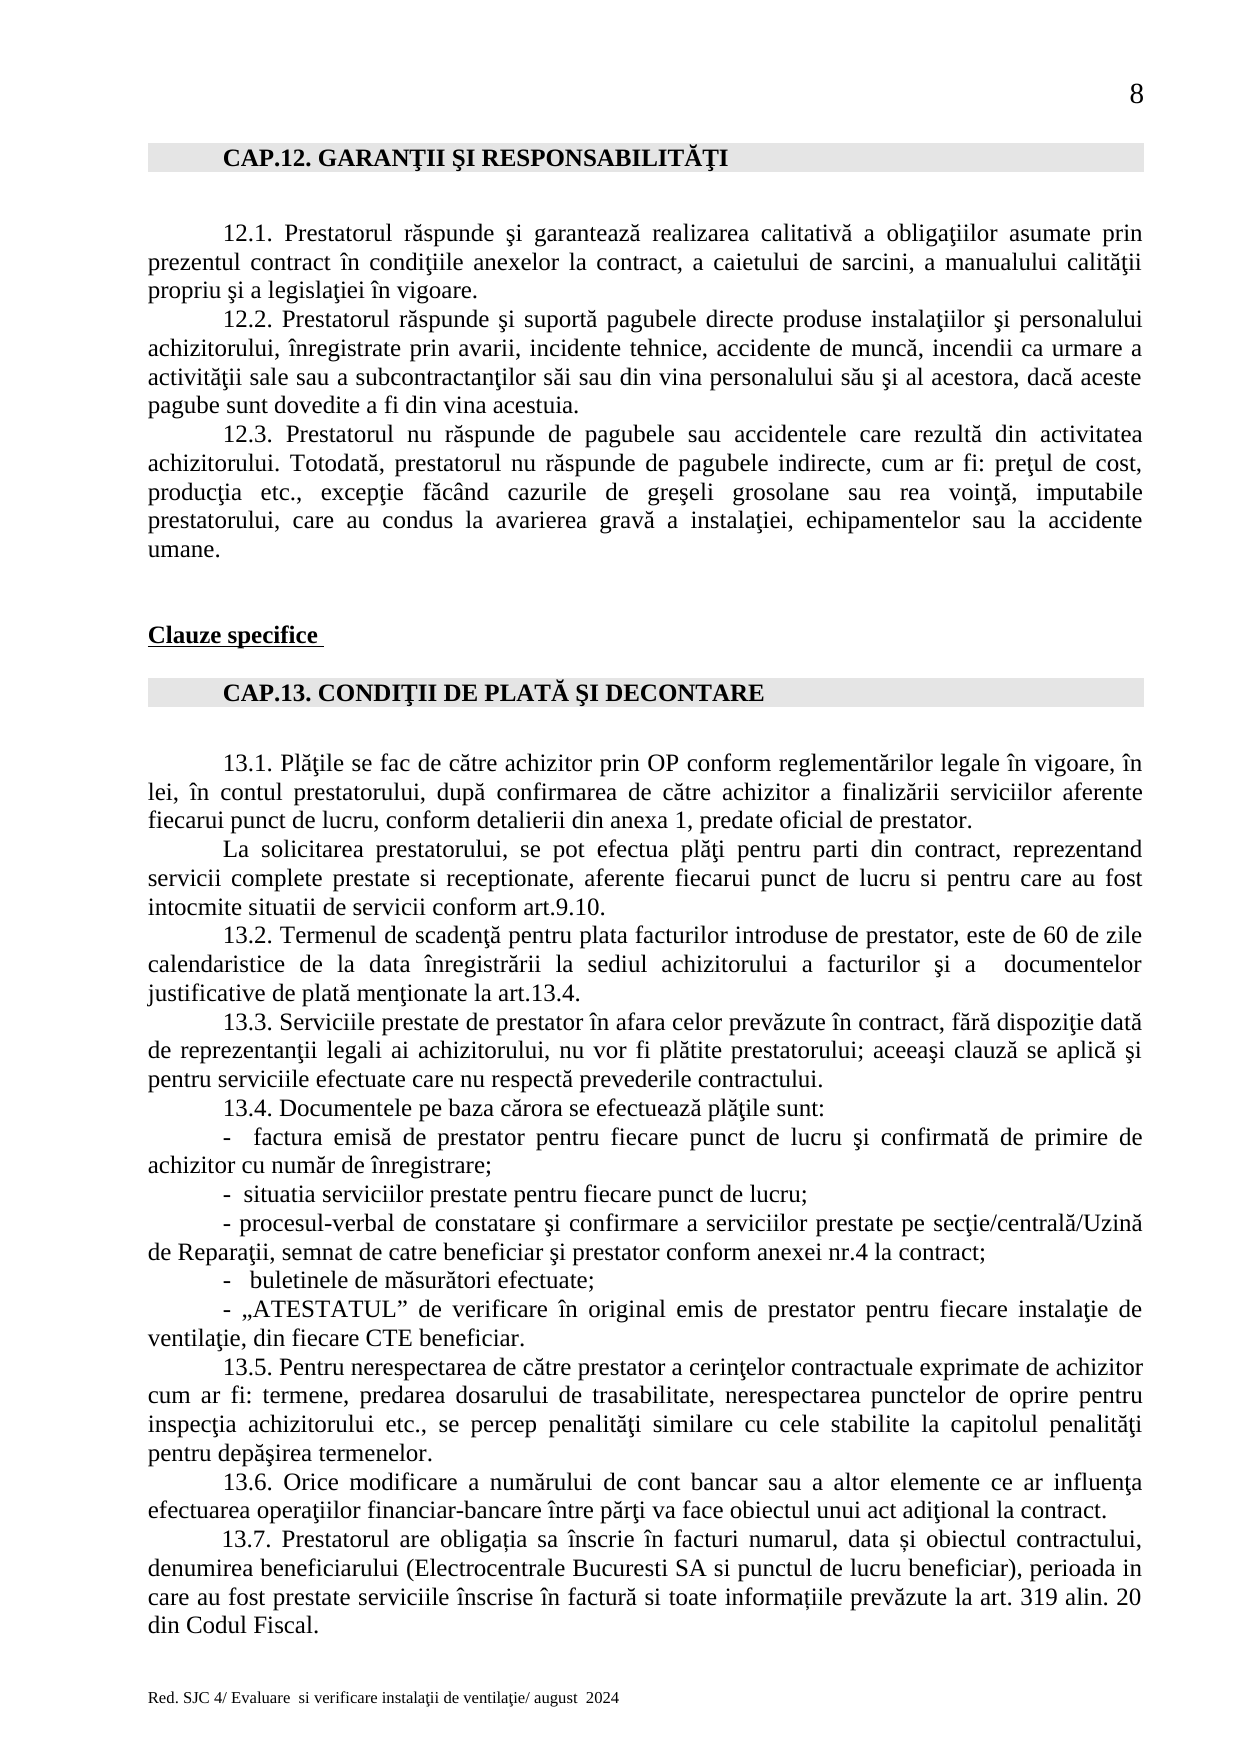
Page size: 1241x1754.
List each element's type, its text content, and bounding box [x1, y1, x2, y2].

text La solicitarea prestatorului, se pot efectua plăţi pentru parti din contract, reprezentand servicii complete prestate si receptionate, aferente fiecarui punct de lucru si pentru care au fost intocmite situatii de servicii conform art.9.10. [148, 834, 1144, 921]
text 13.4. Documentele pe baza cărora se efectuează plăţile sunt: [148, 1093, 1144, 1122]
text 13.7. Prestatorul are obligația sa înscrie în facturi numarul, data și obiectul contractului, denumirea beneficiarului (Electrocentrale Bucuresti SA si punctul de lucru beneficiar), perioada in care au fost prestate serviciile înscrise în factură si toate informațiile prevăzute la art. 319 alin. 20 din Codul Fiscal. [148, 1524, 1144, 1639]
text 13.1. Plăţile se fac de către achizitor prin OP conform reglementărilor legale în vigoare, în lei, în contul prestatorului, după confirmarea de către achizitor a finalizării serviciilor aferente fiecarui punct de lucru, conform detalierii din anexa 1, predate oficial de prestator. [148, 748, 1144, 834]
text 12.1. Prestatorul răspunde şi garantează realizarea calitativă a obligaţiilor asumate prin prezentul contract în condiţiile anexelor la contract, a caietului de sarcini, a manualului calităţii propriu şi a legislaţiei în vigoare. [148, 218, 1144, 304]
text 13.6. Orice modificare a numărului de cont bancar sau a altor elemente ce ar influenţa efectuarea operaţiilor financiar-bancare între părţi va face obiectul unui act adiţional la contract. [148, 1467, 1144, 1524]
text 13.5. Pentru nerespectarea de către prestator a cerinţelor contractuale exprimate de achizitor cum ar fi: termene, predarea dosarului de trasabilitate, nerespectarea punctelor de oprire pentru inspecţia achizitorului etc., se percep penalităţi similare cu cele stabilite la capitolul penalităţi pentru depăşirea termenelor. [148, 1352, 1144, 1467]
text 12.2. Prestatorul răspunde şi suportă pagubele directe produse instalaţiilor şi personalului achizitorului, înregistrate prin avarii, incidente tehnice, accidente de muncă, incendii ca urmare a activităţii sale sau a subcontractanţilor săi sau din vina personalului său şi al acestora, dacă aceste pagube sunt dovedite a fi din vina acestuia. [148, 304, 1144, 419]
subtitle CAP.13. CONDIŢII DE PLATĂ ŞI DECONTARE [148, 678, 1144, 707]
text - buletinele de măsurători efectuate; [148, 1266, 1144, 1294]
text - procesul-verbal de constatare şi confirmare a serviciilor prestate pe secţie/centrală/Uzină de Reparaţii, semnat de catre beneficiar şi prestator conform anexei nr.4 la contract; [148, 1208, 1144, 1266]
text - „ATESTATUL” de verificare în original emis de prestator pentru fiecare instalaţie de ventilaţie, din fiecare CTE beneficiar. [148, 1294, 1144, 1352]
text 13.3. Serviciile prestate de prestator în afara celor prevăzute în contract, fără dispoziţie dată de reprezentanţii legali ai achizitorului, nu vor fi plătite prestatorului; aceeaşi clauză se aplică şi pentru serviciile efectuate care nu respectă prevederile contractului. [148, 1007, 1144, 1093]
subtitle CAP.12. GARANŢII ŞI RESPONSABILITĂŢI [148, 143, 1144, 172]
text - situatia serviciilor prestate pentru fiecare punct de lucru; [148, 1179, 1144, 1208]
text - factura emisă de prestator pentru fiecare punct de lucru şi confirmată de primire de achizitor cu număr de înregistrare; [148, 1122, 1144, 1179]
text 12.3. Prestatorul nu răspunde de pagubele sau accidentele care rezultă din activitatea achizitorului. Totodată, prestatorul nu răspunde de pagubele indirecte, cum ar fi: preţul de cost, producţia etc., excepţie făcând cazurile de greşeli grosolane sau rea voinţă, imputabile prestatorului, care au condus la avarierea gravă a instalaţiei, echipamentelor sau la accidente umane. [148, 419, 1144, 563]
text Clauze specifice [148, 621, 1144, 649]
text 13.2. Termenul de scadenţă pentru plata facturilor introduse de prestator, este de 60 de zile calendaristice de la data înregistrării la sediul achizitorului a facturilor şi a documentelor justificative de plată menţionate la art.13.4. [148, 921, 1144, 1007]
